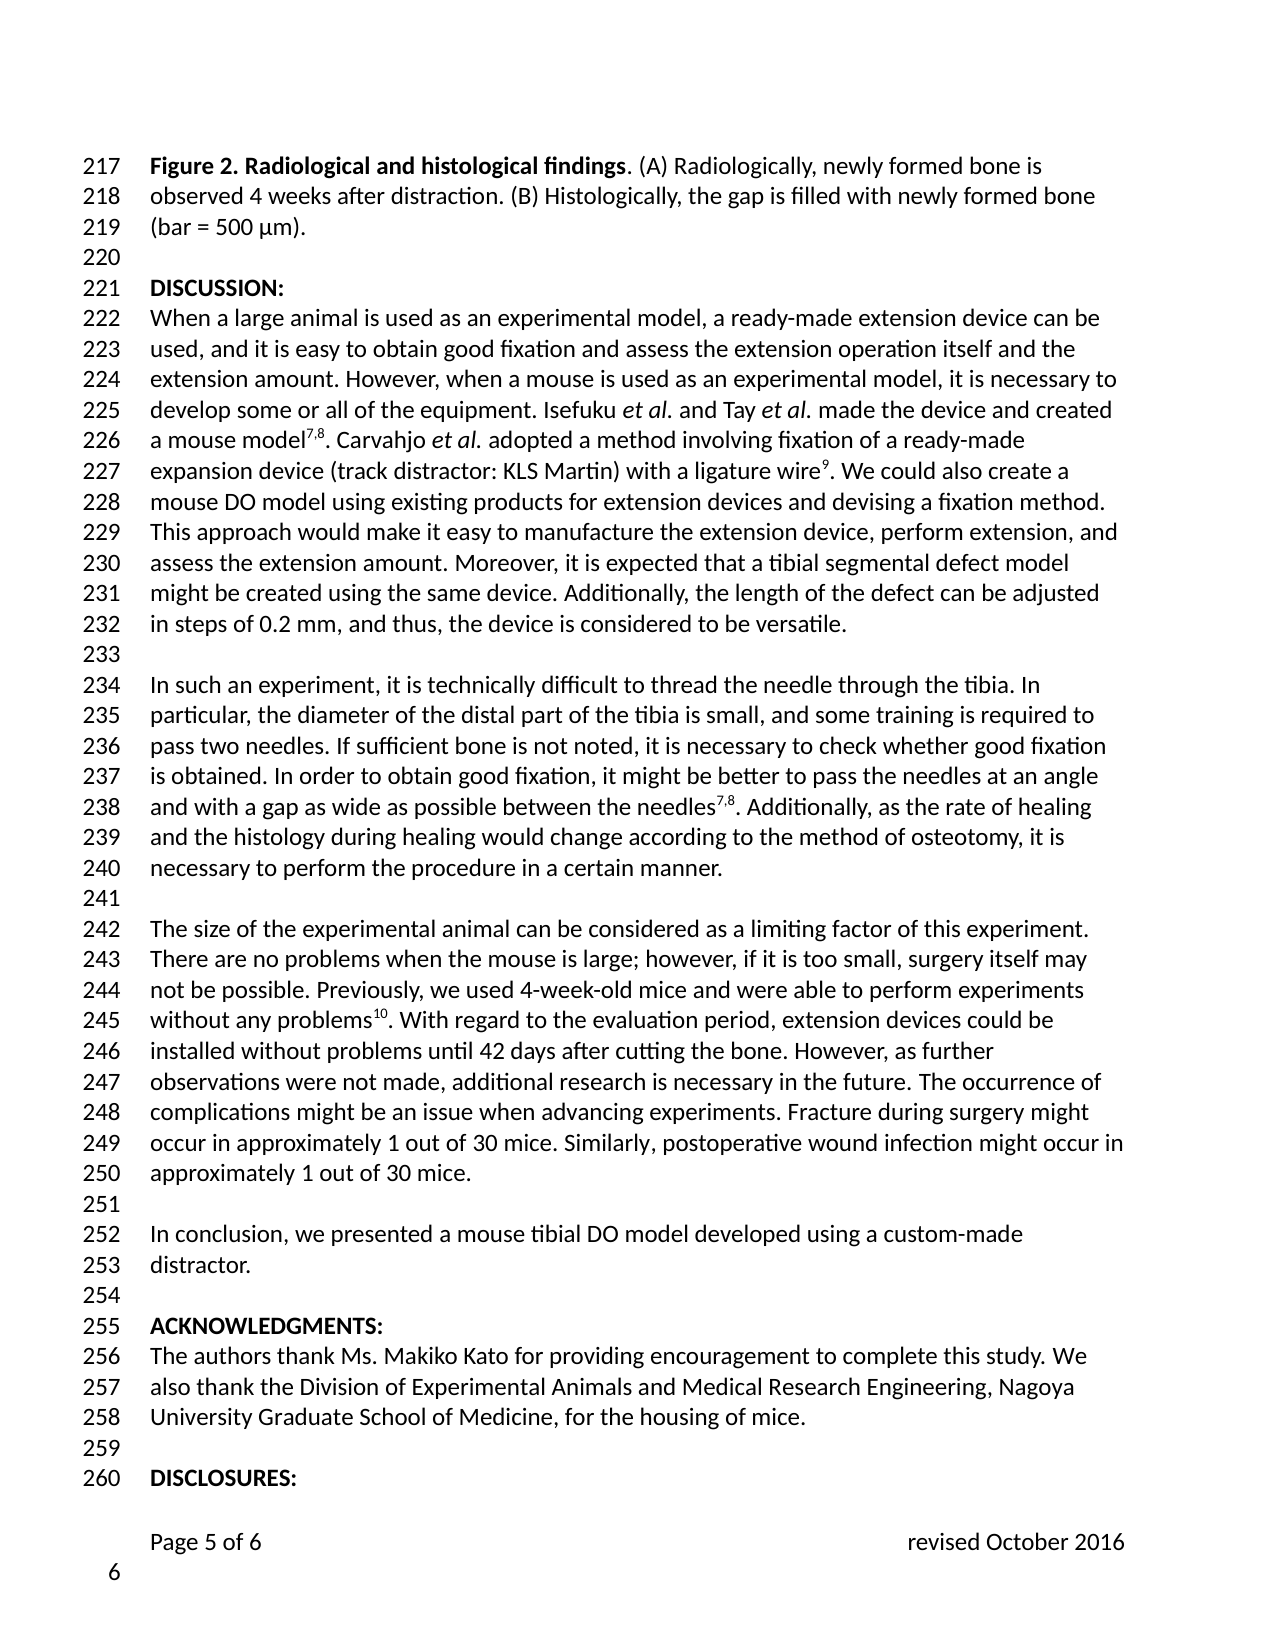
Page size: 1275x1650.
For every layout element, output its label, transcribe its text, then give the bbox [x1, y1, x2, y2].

text In conclusion, we presented a mouse tibial DO model developed using a custom-made distractor. [150, 1218, 1125, 1279]
text Figure 2. Radiological and histological findings. (A) Radiologically, newly formed bone is observed 4 weeks after distraction. (B) Histologically, the gap is filled with newly formed bone (bar = 500 μm). [150, 150, 1125, 242]
text The size of the experimental animal can be considered as a limiting factor of this experiment. There are no problems when the mouse is large; however, if it is too small, surgery itself may not be possible. Previously, we used 4-week-old mice and were able to perform experiments without any problems10. With regard to the evaluation period, extension devices could be installed without problems until 42 days after cutting the bone. However, as further observations were not made, additional research is necessary in the future. The occurrence of complications might be an issue when advancing experiments. Fracture during surgery might occur in approximately 1 out of 30 mice. Similarly, postoperative wound infection might occur in approximately 1 out of 30 mice. [150, 913, 1125, 1188]
text ACKNOWLEDGMENTS: [150, 1310, 1125, 1340]
text In such an experiment, it is technically difficult to thread the needle through the tibia. In particular, the diameter of the distal part of the tibia is small, and some training is required to pass two needles. If sufficient bone is not noted, it is necessary to check whether good fixation is obtained. In order to obtain good fixation, it might be better to pass the needles at an angle and with a gap as wide as possible between the needles7,8. Additionally, as the rate of healing and the histology during healing would change according to the method of osteotomy, it is necessary to perform the procedure in a certain manner. [150, 669, 1125, 882]
text DISCLOSURES: [150, 1462, 1125, 1493]
text DISCUSSION: [150, 272, 1125, 303]
text When a large animal is used as an experimental model, a ready-made extension device can be used, and it is easy to obtain good fixation and assess the extension operation itself and the extension amount. However, when a mouse is used as an experimental model, it is necessary to develop some or all of the equipment. Isefuku et al. and Tay et al. made the device and created a mouse model7,8. Carvahjo et al. adopted a method involving fixation of a ready-made expansion device (track distractor: KLS Martin) with a ligature wire9. We could also create a mouse DO model using existing products for extension devices and devising a fixation method. This approach would make it easy to manufacture the extension device, perform extension, and assess the extension amount. Moreover, it is expected that a tibial segmental defect model might be created using the same device. Additionally, the length of the defect can be adjusted in steps of 0.2 mm, and thus, the device is considered to be versatile. [150, 303, 1125, 638]
text The authors thank Ms. Makiko Kato for providing encouragement to complete this study. We also thank the Division of Experimental Animals and Medical Research Engineering, Nagoya University Graduate School of Medicine, for the housing of mice. [150, 1340, 1125, 1432]
